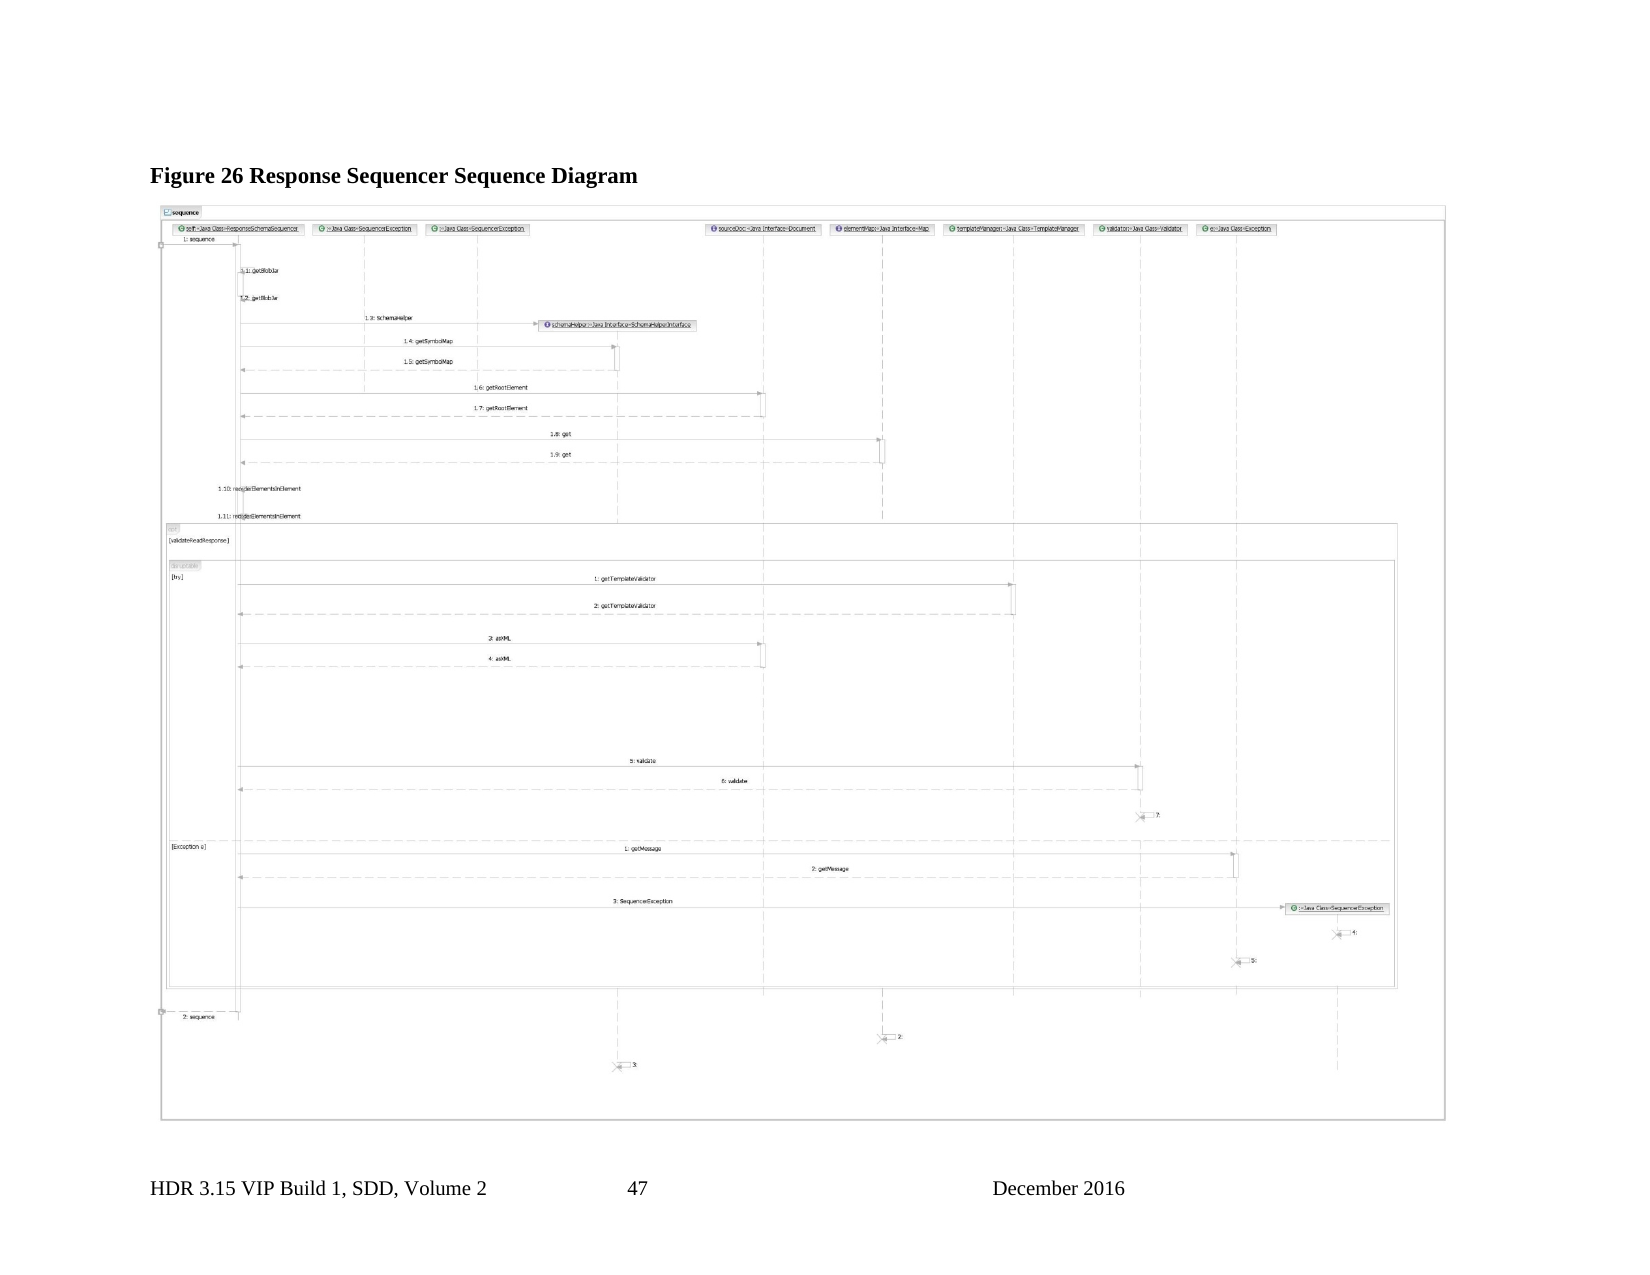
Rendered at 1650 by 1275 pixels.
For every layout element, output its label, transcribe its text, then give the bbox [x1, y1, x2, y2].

picture [150, 201, 1449, 1124]
text Figure 26 Response Sequencer Sequence Diagram [150, 162, 1500, 189]
